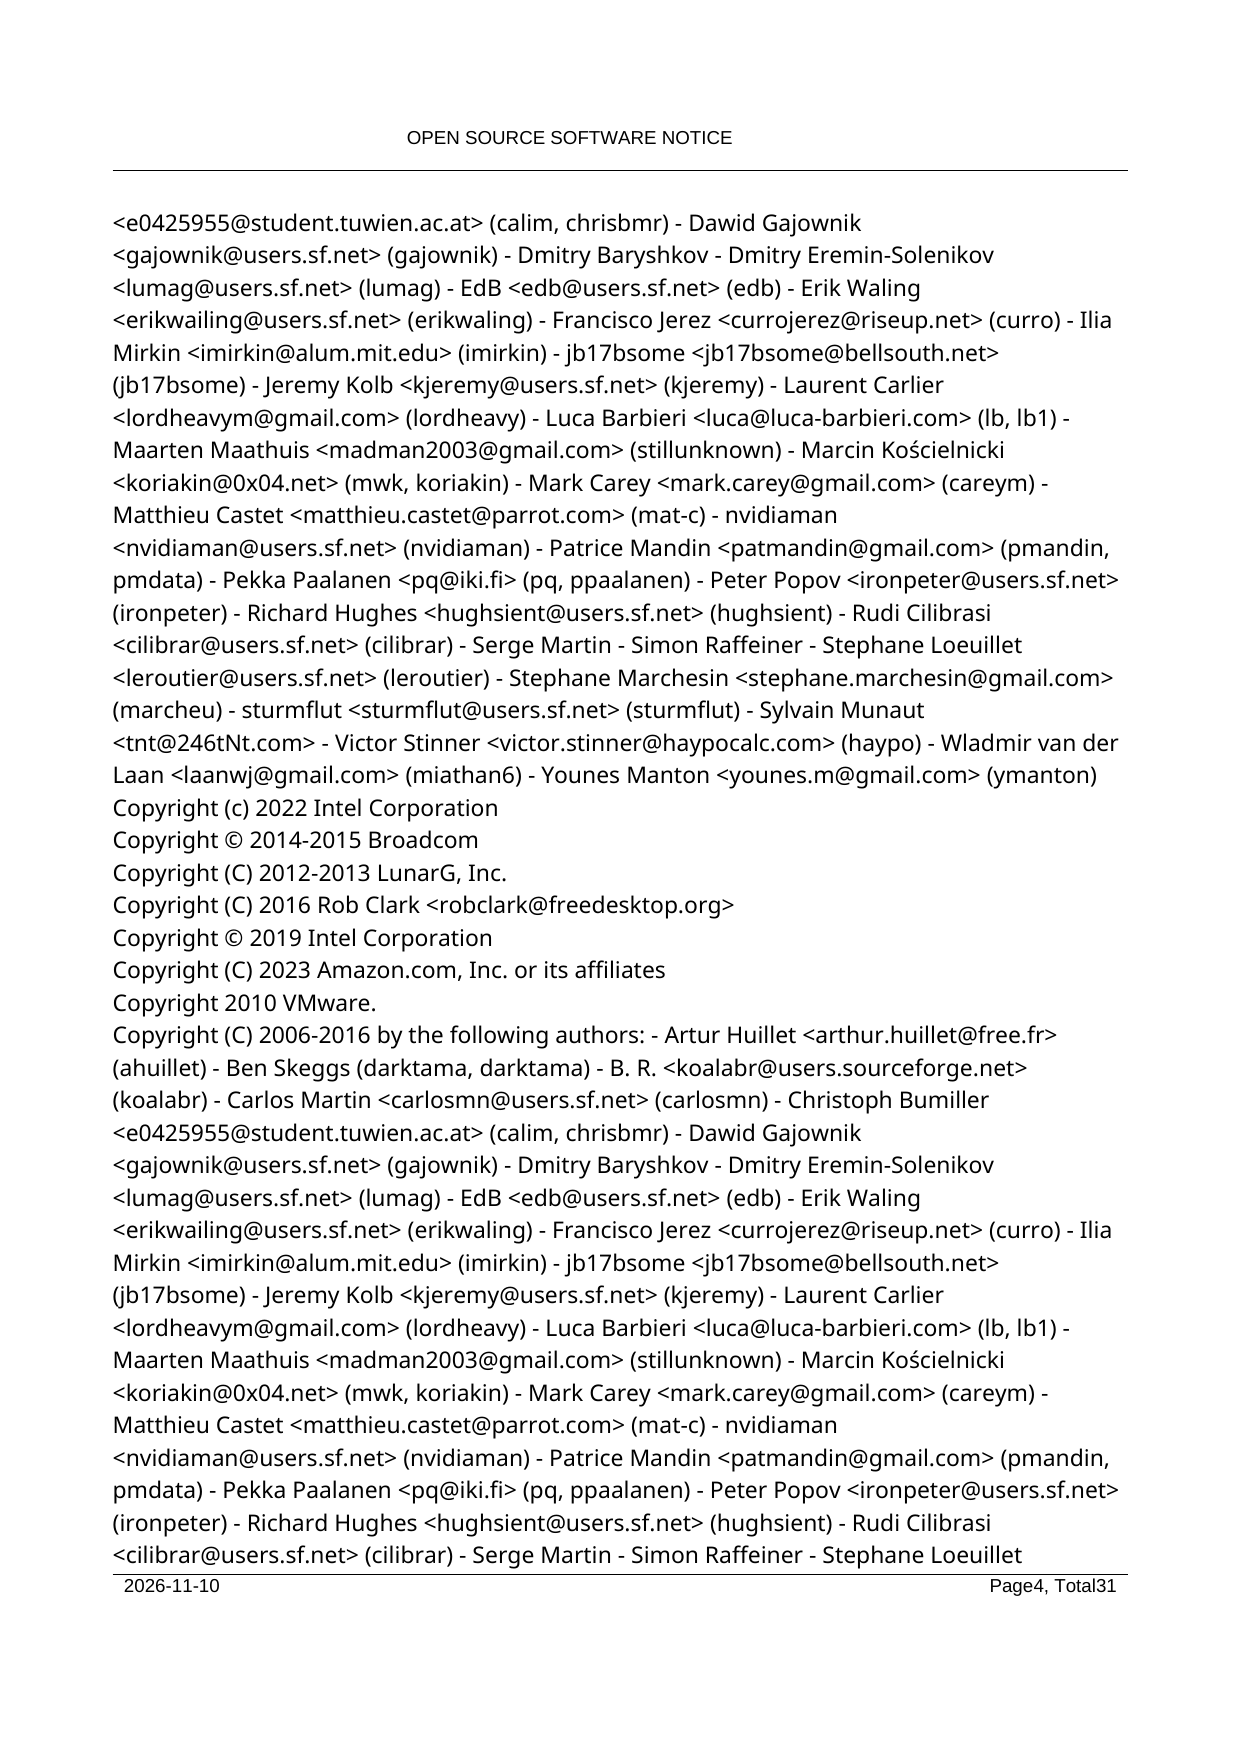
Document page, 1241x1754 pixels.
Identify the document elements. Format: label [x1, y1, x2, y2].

text [112, 206, 1128, 1571]
